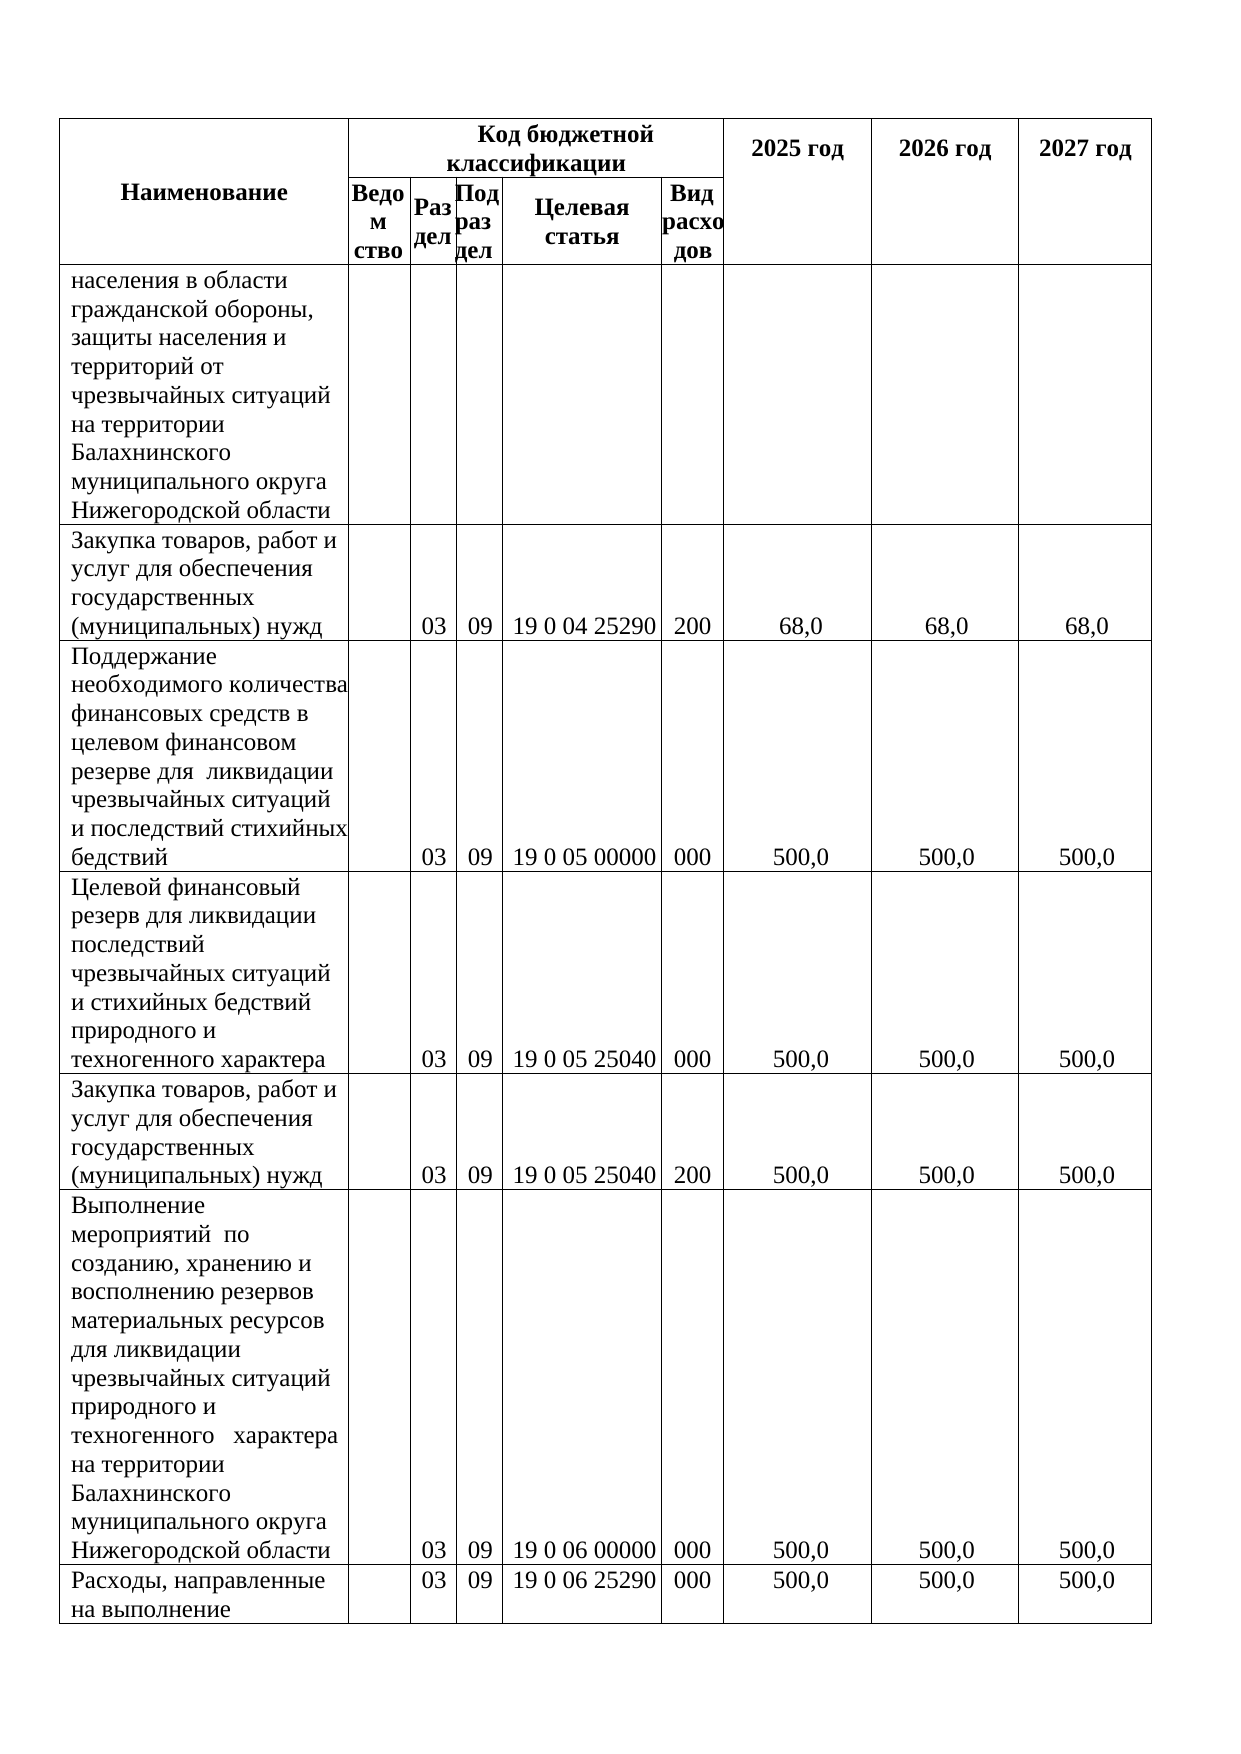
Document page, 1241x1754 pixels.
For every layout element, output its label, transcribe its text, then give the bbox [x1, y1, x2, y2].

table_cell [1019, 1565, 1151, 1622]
table_header Наименование [60, 119, 348, 264]
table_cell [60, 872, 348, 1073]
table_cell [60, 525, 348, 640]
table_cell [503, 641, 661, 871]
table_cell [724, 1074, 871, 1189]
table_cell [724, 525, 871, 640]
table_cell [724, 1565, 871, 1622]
table_cell Раз дел [411, 178, 456, 264]
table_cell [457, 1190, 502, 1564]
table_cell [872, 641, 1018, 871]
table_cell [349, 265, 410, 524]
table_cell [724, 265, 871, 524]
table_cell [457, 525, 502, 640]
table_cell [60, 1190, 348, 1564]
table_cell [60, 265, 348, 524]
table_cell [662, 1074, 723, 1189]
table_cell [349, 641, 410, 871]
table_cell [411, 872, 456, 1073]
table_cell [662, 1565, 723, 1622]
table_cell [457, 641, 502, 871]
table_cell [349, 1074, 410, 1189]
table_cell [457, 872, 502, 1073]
table_header Код бюджетной классификации [349, 119, 723, 177]
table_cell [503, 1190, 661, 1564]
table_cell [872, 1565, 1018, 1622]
table_cell Целевая статья [503, 178, 661, 264]
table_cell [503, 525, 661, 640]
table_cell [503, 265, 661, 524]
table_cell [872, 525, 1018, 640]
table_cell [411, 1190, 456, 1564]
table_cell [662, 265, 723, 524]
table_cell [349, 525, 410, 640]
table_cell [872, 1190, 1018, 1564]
table_cell Под раз дел [457, 178, 502, 264]
table_cell [724, 177, 871, 264]
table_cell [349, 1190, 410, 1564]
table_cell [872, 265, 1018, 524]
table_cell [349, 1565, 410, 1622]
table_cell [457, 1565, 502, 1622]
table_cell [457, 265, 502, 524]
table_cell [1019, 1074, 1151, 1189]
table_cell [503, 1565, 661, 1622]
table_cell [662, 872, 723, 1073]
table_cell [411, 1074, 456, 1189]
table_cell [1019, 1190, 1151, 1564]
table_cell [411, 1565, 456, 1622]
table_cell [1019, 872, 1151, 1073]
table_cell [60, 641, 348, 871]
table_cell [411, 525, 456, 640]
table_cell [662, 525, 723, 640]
table_header 2025 год [724, 119, 871, 177]
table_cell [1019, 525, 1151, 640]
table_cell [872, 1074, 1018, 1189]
table_header 2026 год [872, 119, 1018, 177]
table_cell Вид расходов [662, 178, 723, 264]
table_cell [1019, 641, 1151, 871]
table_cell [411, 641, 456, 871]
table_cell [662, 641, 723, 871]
table_cell [1019, 177, 1151, 264]
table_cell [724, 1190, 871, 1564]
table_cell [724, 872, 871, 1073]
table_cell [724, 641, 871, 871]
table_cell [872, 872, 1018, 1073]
table_cell Ведом ство [349, 178, 410, 264]
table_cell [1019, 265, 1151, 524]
table_header 2027 год [1019, 119, 1151, 177]
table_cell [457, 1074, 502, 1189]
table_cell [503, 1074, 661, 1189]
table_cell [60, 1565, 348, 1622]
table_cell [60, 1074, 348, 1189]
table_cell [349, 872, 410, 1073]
table_cell [872, 177, 1018, 264]
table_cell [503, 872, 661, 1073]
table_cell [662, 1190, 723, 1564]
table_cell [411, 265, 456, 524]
